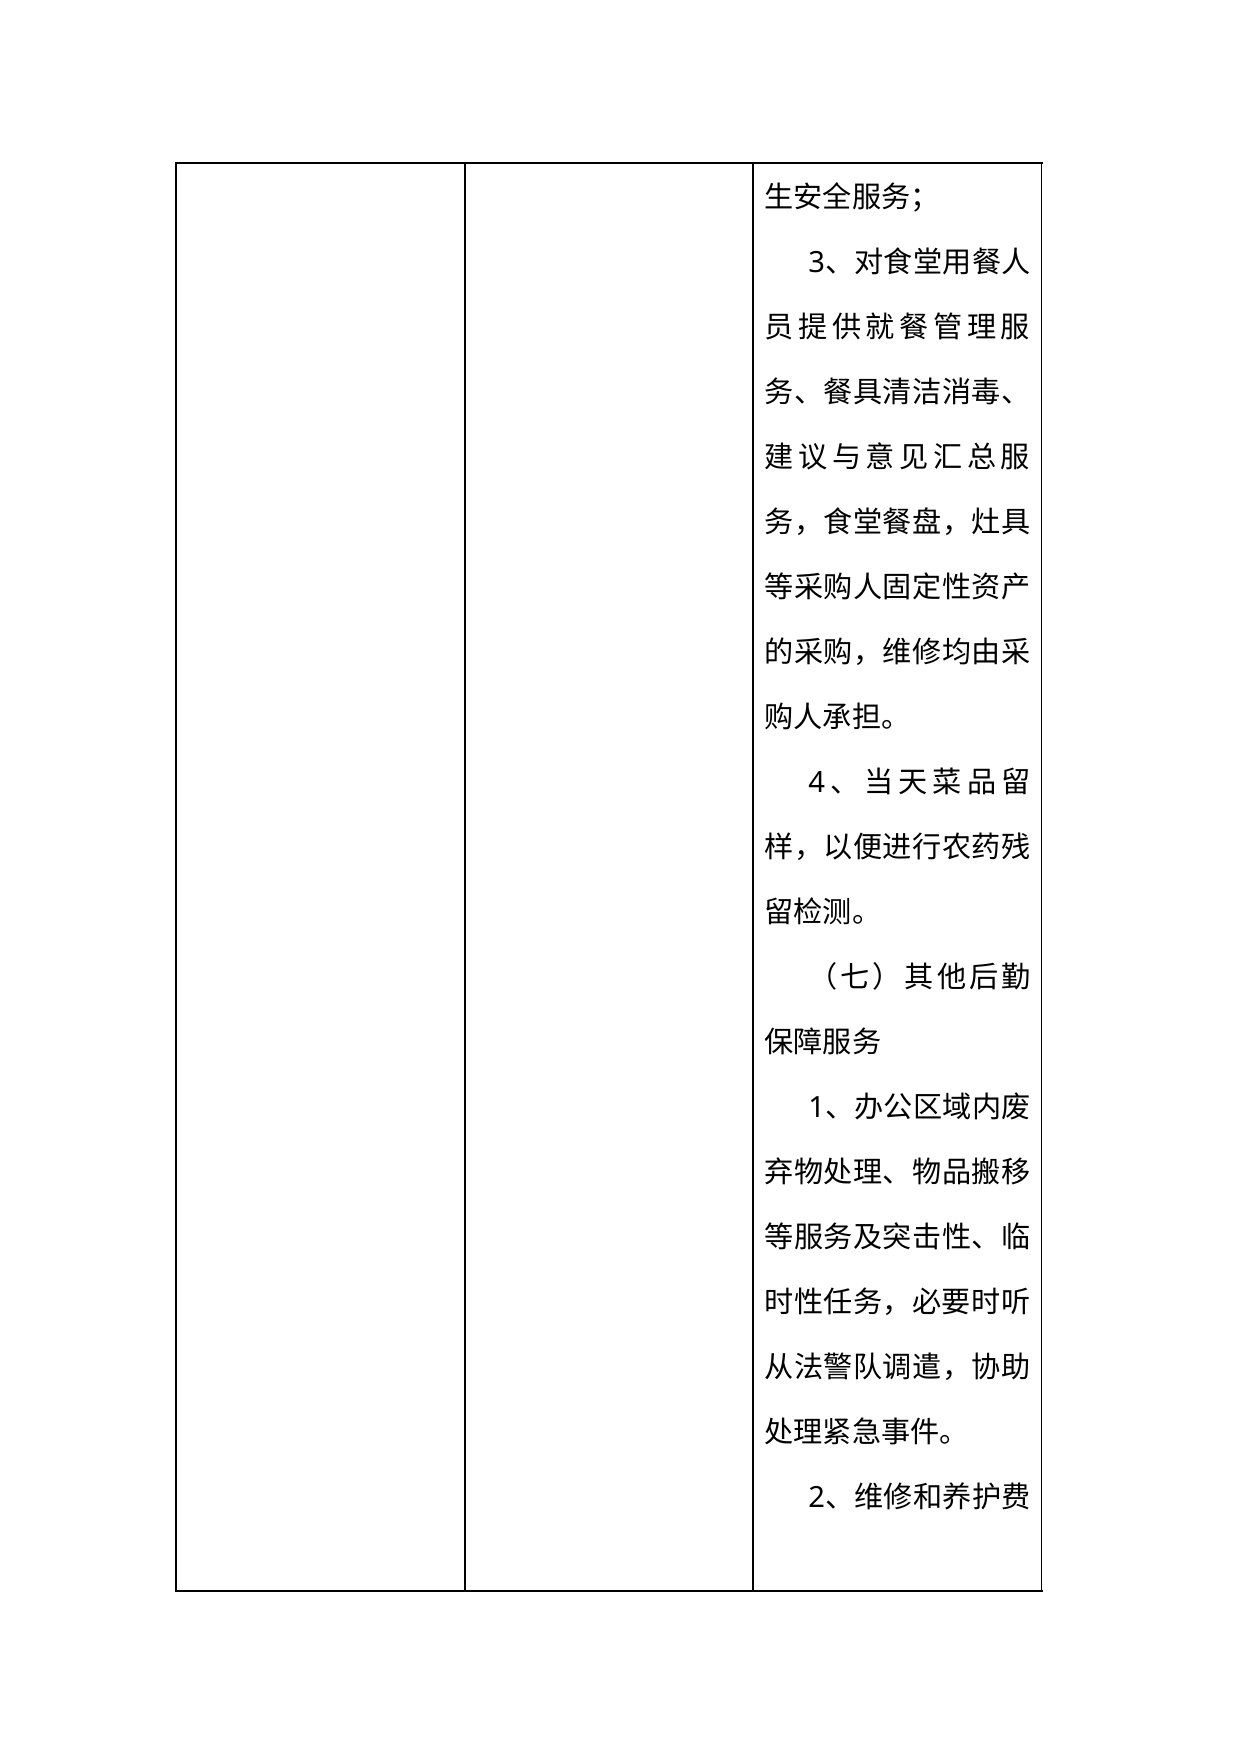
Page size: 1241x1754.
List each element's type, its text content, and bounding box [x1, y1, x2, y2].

table_cell [466, 164, 752, 1590]
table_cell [754, 164, 1041, 1590]
table_cell 1 [177, 164, 464, 1590]
